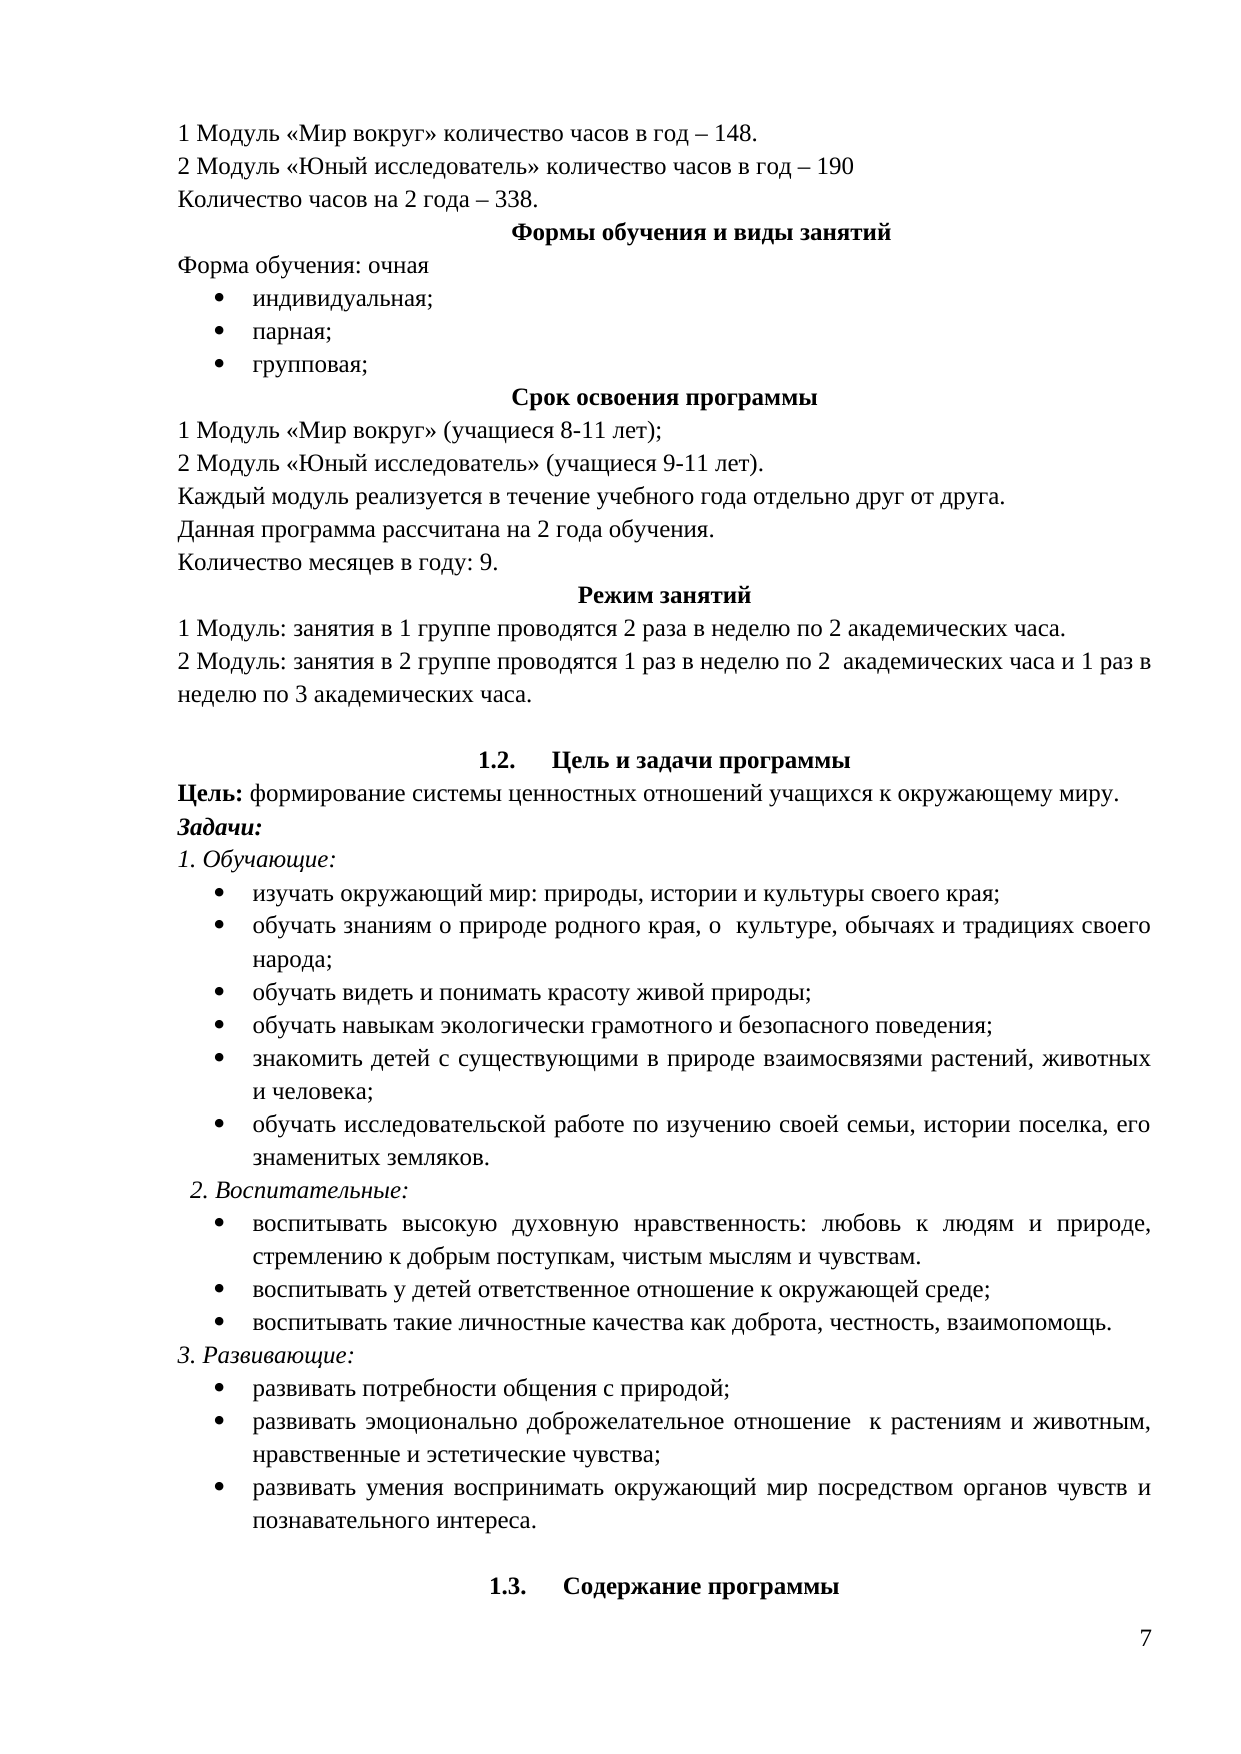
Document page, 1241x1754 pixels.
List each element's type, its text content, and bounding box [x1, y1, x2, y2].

text Каждый модуль реализуется в течение учебного года отдельно друг от друга. [177, 481, 1152, 510]
list парная; [215, 316, 1152, 345]
list знакомить детей с существующими в природе взаимосвязями растений, животных и человека; [215, 1043, 1152, 1104]
list изучать окружающий мир: природы, истории и культуры своего края; [215, 878, 1152, 906]
text 3. Развивающие: [177, 1340, 1152, 1369]
text 1 Модуль «Мир вокруг» (учащиеся 8-11 лет); [177, 415, 1152, 444]
text 1. Обучающие: [177, 844, 1152, 873]
list развивать умения воспринимать окружающий мир посредством органов чувств и познавательного интереса. [215, 1472, 1152, 1534]
list развивать потребности общения с природой; [215, 1373, 1152, 1402]
text Форма обучения: очная [177, 250, 1152, 279]
list групповая; [215, 349, 1152, 378]
list индивидуальная; [215, 283, 1152, 312]
list обучать знаниям о природе родного края, о культуре, обычаях и традициях своего народа; [215, 911, 1152, 972]
text Количество часов на 2 года – 338. [177, 184, 1152, 213]
text Режим занятий [177, 580, 1152, 609]
list воспитывать высокую духовную нравственность: любовь к людям и природе, стремлению к добрым поступкам, чистым мыслям и чувствам. [215, 1208, 1152, 1269]
list обучать навыкам экологически грамотного и безопасного поведения; [215, 1010, 1152, 1038]
list воспитывать у детей ответственное отношение к окружающей среде; [215, 1274, 1152, 1303]
list обучать видеть и понимать красоту живой природы; [215, 977, 1152, 1005]
list развивать эмоционально доброжелательное отношение к растениям и животным, нравственные и эстетические чувства; [215, 1406, 1152, 1468]
text 2 Модуль: занятия в 2 группе проводятся 1 раз в неделю по 2 академических часа и 1 раз в неделю по 3 академических часа. [177, 646, 1152, 708]
text 2 Модуль «Юный исследователь» количество часов в год – 190 [177, 151, 1152, 180]
text 2 Модуль «Юный исследователь» (учащиеся 9-11 лет). [177, 448, 1152, 477]
list Цель и задачи программы [177, 746, 1152, 774]
list воспитывать такие личностные качества как доброта, честность, взаимопомощь. [215, 1307, 1152, 1336]
text Данная программа рассчитана на 2 года обучения. [177, 514, 1152, 543]
text Задачи: [177, 812, 1152, 840]
text Срок освоения программы [177, 382, 1152, 411]
text Количество месяцев в году: 9. [177, 547, 1152, 576]
list Содержание программы [177, 1571, 1152, 1600]
text 1 Модуль: занятия в 1 группе проводятся 2 раза в неделю по 2 академических часа. [177, 613, 1152, 642]
text 2. Воспитательные: [177, 1175, 1152, 1203]
text Формы обучения и виды занятий [177, 217, 1152, 246]
text 1 Модуль «Мир вокруг» количество часов в год – 148. [177, 118, 1152, 147]
text Цель: формирование системы ценностных отношений учащихся к окружающему миру. [177, 778, 1152, 807]
list обучать исследовательской работе по изучению своей семьи, истории поселка, его знаменитых земляков. [215, 1109, 1152, 1171]
